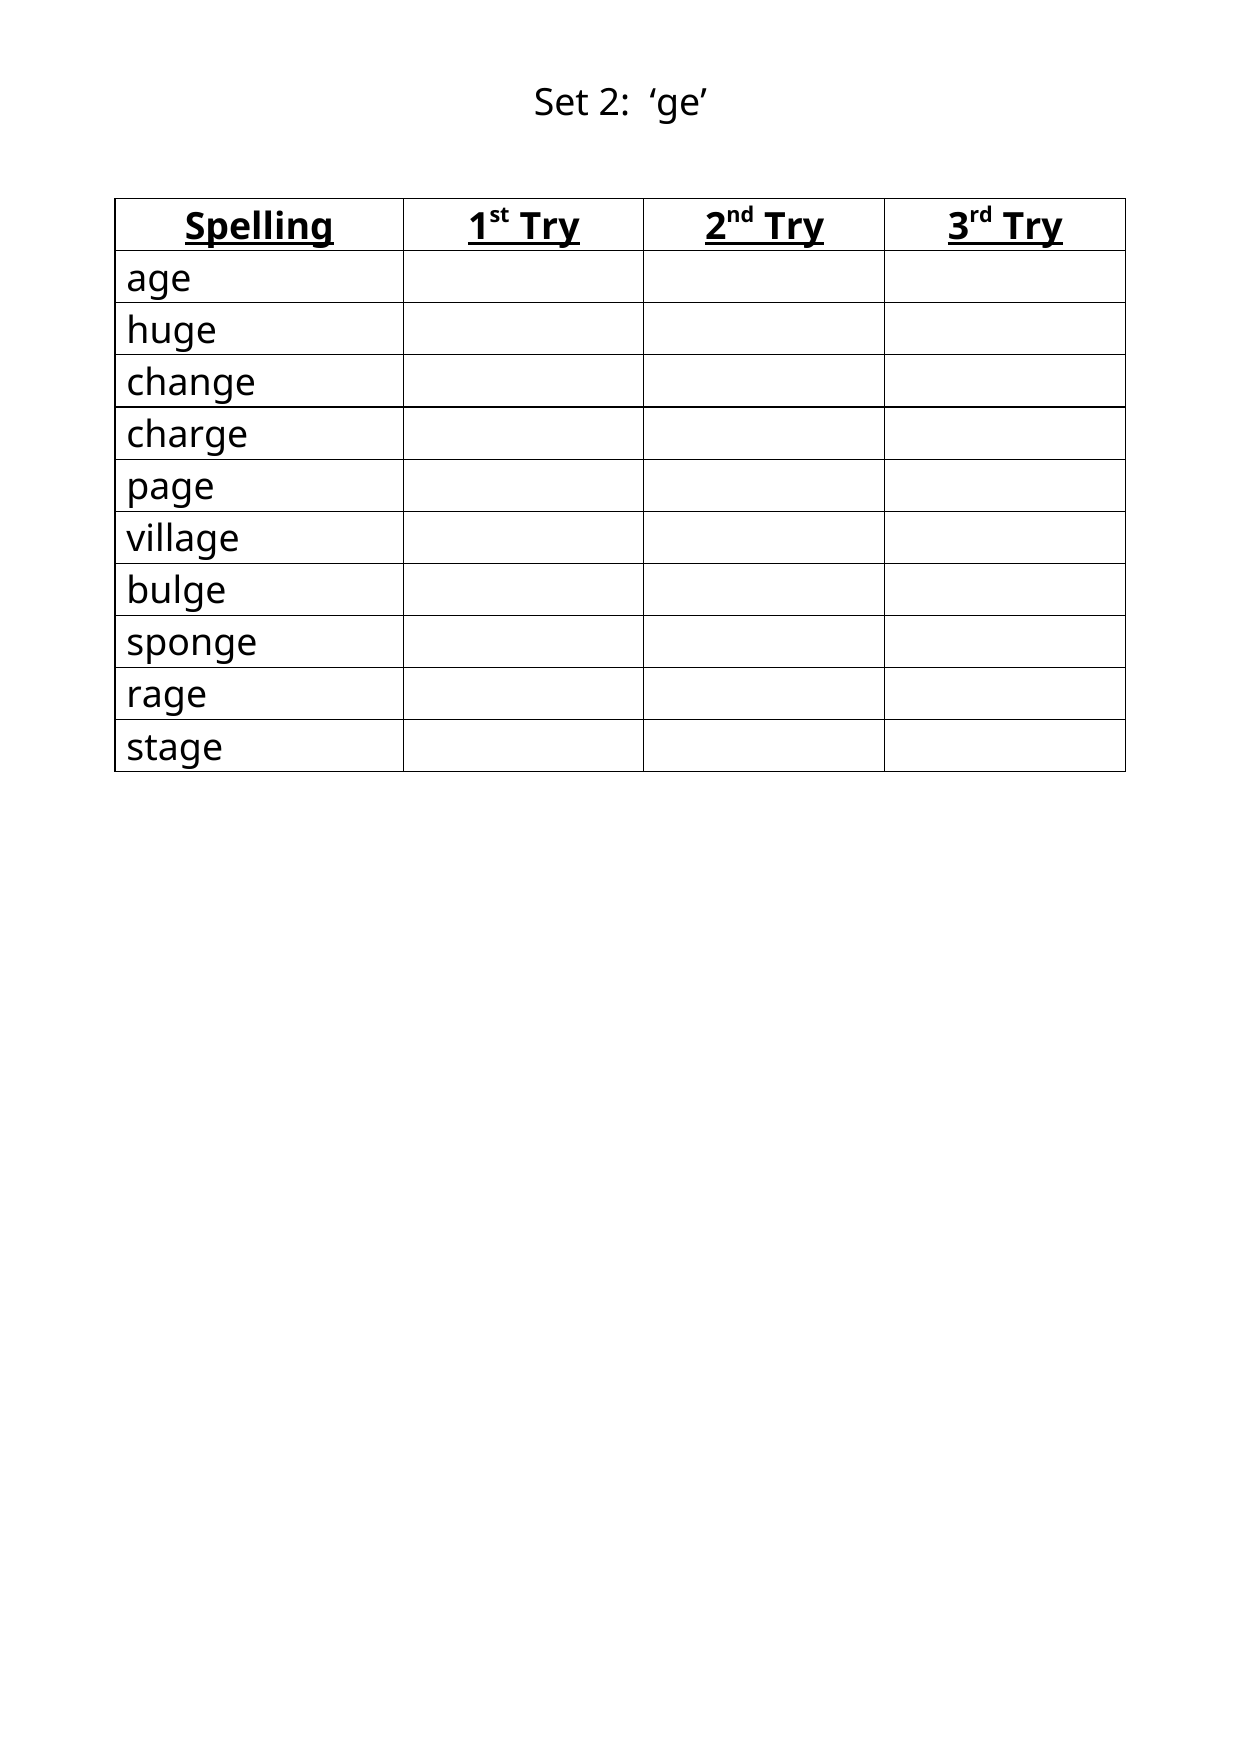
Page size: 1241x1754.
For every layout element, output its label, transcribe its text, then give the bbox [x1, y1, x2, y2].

table_cell [644, 668, 884, 719]
table_header 3rd Try [885, 199, 1125, 250]
table_cell [644, 251, 884, 302]
table_cell [885, 460, 1125, 511]
text Set 2: ‘ge’ [75, 75, 1165, 126]
table_cell [644, 616, 884, 667]
table_header Spelling [116, 199, 403, 250]
table_cell [885, 720, 1125, 771]
table_cell [885, 668, 1125, 719]
table_cell [404, 355, 643, 406]
table_cell [644, 720, 884, 771]
table_header 2nd Try [644, 199, 884, 250]
table_cell [885, 564, 1125, 615]
table_cell [404, 616, 643, 667]
table_cell charge [116, 408, 403, 458]
table_cell [404, 303, 643, 354]
table_cell stage [116, 720, 403, 771]
table_cell [885, 408, 1125, 458]
table_cell [404, 408, 643, 458]
table_cell [644, 512, 884, 563]
table_cell [885, 616, 1125, 667]
table_cell page [116, 460, 403, 511]
table_cell [404, 564, 643, 615]
table_cell [644, 408, 884, 458]
table_cell sponge [116, 616, 403, 667]
table_cell age [116, 251, 403, 302]
table_cell [404, 512, 643, 563]
table_cell [885, 512, 1125, 563]
table_cell [404, 720, 643, 771]
table_cell [404, 460, 643, 511]
table_cell village [116, 512, 403, 563]
table_cell rage [116, 668, 403, 719]
table_cell change [116, 355, 403, 406]
table_cell [644, 303, 884, 354]
table_cell huge [116, 303, 403, 354]
table_cell [644, 564, 884, 615]
table_cell [404, 251, 643, 302]
table_cell [885, 303, 1125, 354]
table_cell [644, 460, 884, 511]
table_cell [644, 355, 884, 406]
table_cell bulge [116, 564, 403, 615]
table_cell [885, 355, 1125, 406]
table_cell [404, 668, 643, 719]
table_cell [885, 251, 1125, 302]
table_header 1st Try [404, 199, 643, 250]
